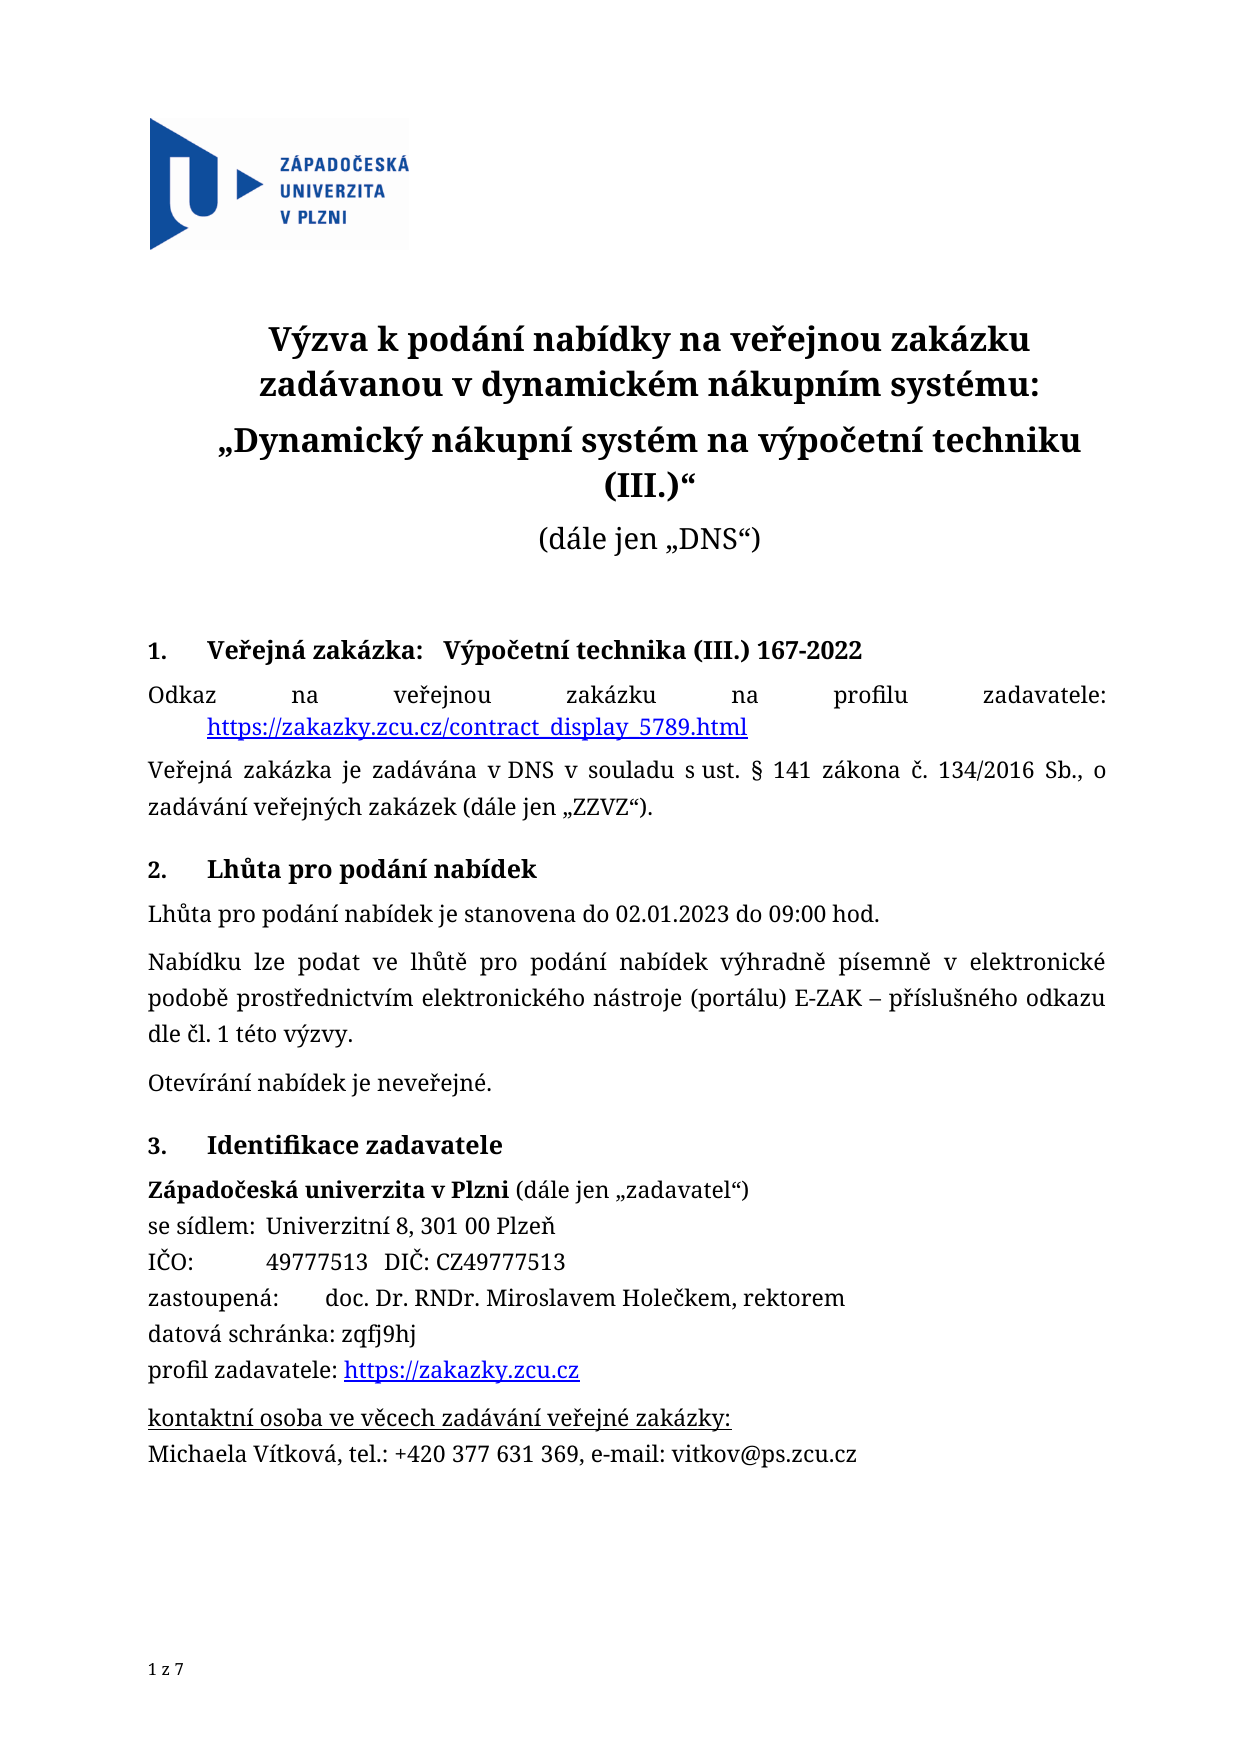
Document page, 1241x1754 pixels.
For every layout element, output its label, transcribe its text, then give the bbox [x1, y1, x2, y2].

text Michaela Vítková, tel.: +420 377 631 369, e-mail: vitkov@ps.zcu.cz [148, 1438, 1107, 1469]
subtitle Lhůta pro podání nabídek [148, 851, 1107, 885]
subtitle Identifikace zadavatele [148, 1128, 1107, 1162]
text Nabídku lze podat ve lhůtě pro podání nabídek výhradně písemně v elektronické podobě prostřednictvím elektronického nástroje (portálu) E-ZAK – příslušného odkazu dle čl. 1 této výzvy. [148, 946, 1107, 1049]
text Veřejná zakázka je zadávána v DNS v souladu s ust. § 141 zákona č. 134/2016 Sb., o zadávání veřejných zakázek (dále jen „ZZVZ“). [148, 754, 1107, 822]
text Západočeská univerzita v Plzni (dále jen „zadavatel“) [148, 1174, 1107, 1205]
text „Dynamický nákupní systém na výpočetní techniku (III.)“ [192, 417, 1107, 508]
text datová schránka: zqfj9hj [148, 1318, 1107, 1349]
text (dále jen „DNS“) [192, 518, 1107, 558]
text Odkaz na veřejnou zakázku na profilu zadavatele: https://zakazky.zcu.cz/contract_display_5789.html [148, 679, 1107, 742]
text se sídlem: Univerzitní 8, 301 00 Plzeň [148, 1210, 1107, 1241]
text Otevírání nabídek je neveřejné. [148, 1067, 1107, 1098]
text profil zadavatele: https://zakazky.zcu.cz [148, 1354, 1107, 1385]
text IČO: 49777513 DIČ: CZ49777513 [148, 1246, 1107, 1277]
subtitle Veřejná zakázka: Výpočetní technika (III.) 167-2022 [148, 633, 1107, 667]
text zastoupená: doc. Dr. RNDr. Miroslavem Holečkem, rektorem [148, 1282, 1107, 1313]
text kontaktní osoba ve věcech zadávání veřejné zakázky: [148, 1402, 1107, 1433]
text Lhůta pro podání nabídek je stanovena do 02.01.2023 do 09:00 hod. [148, 898, 1107, 929]
text Výzva k podání nabídky na veřejnou zakázku zadávanou v dynamickém nákupním systému: [192, 316, 1107, 406]
picture [150, 118, 409, 250]
